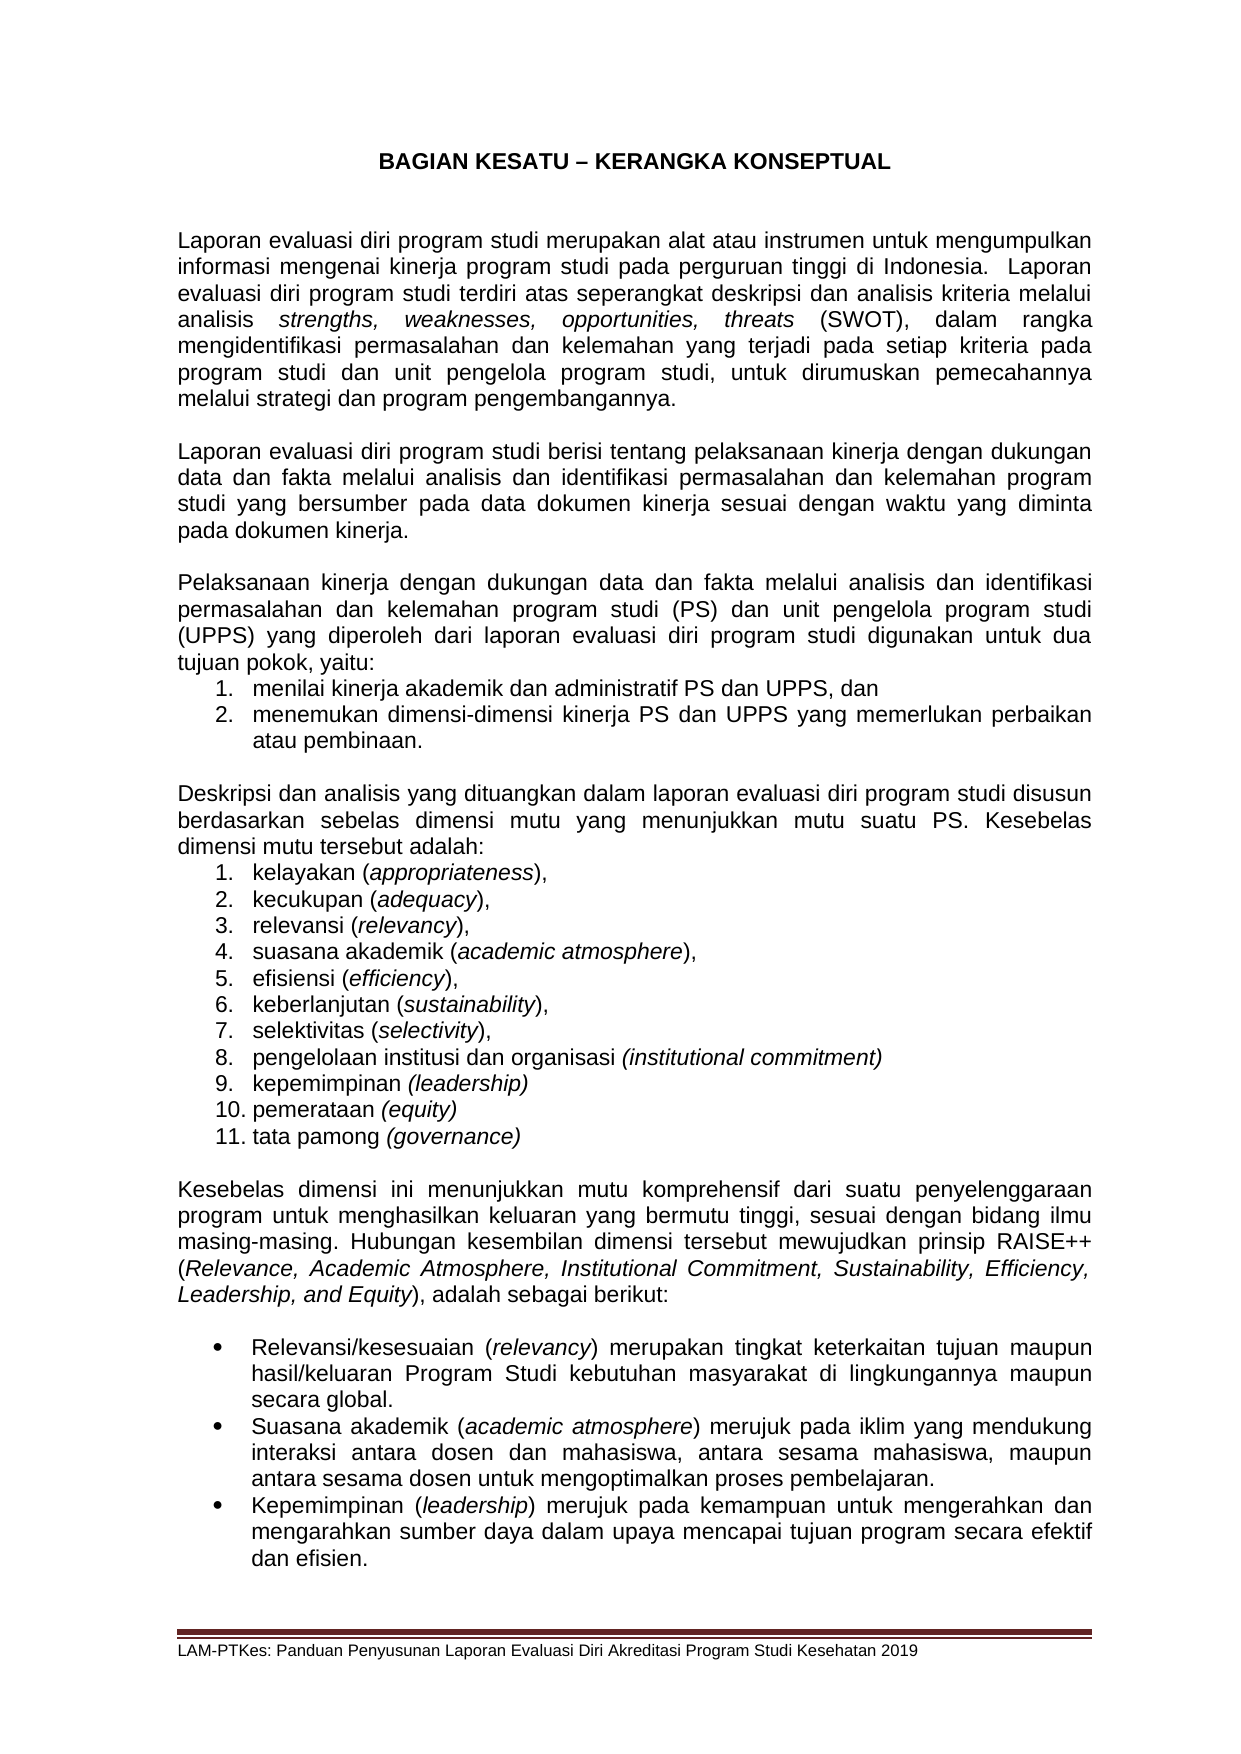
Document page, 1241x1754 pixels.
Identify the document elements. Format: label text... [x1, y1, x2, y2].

list tata pamong (governance) [215, 1123, 1092, 1149]
list Kepemimpinan (leadership) merujuk pada kemampuan untuk mengerahkan dan mengarahkan sumber daya dalam upaya mencapai tujuan program secara efektif dan efisien. [213, 1492, 1092, 1571]
list menilai kinerja akademik dan administratif PS dan UPPS, dan [215, 675, 1092, 701]
text Deskripsi dan analisis yang dituangkan dalam laporan evaluasi diri program studi disusun berdasarkan sebelas dimensi mutu yang menunjukkan mutu suatu PS. Kesebelas dimensi mutu tersebut adalah: [177, 780, 1092, 859]
list suasana akademik (academic atmosphere), [215, 938, 1092, 965]
list kelayakan (appropriateness), [215, 859, 1092, 886]
list Relevansi/kesesuaian (relevancy) merupakan tingkat keterkaitan tujuan maupun hasil/keluaran Program Studi kebutuhan masyarakat di lingkungannya maupun secara global. [213, 1334, 1092, 1413]
text Kesebelas dimensi ini menunjukkan mutu komprehensif dari suatu penyelenggaraan program untuk menghasilkan keluaran yang bermutu tinggi, sesuai dengan bidang ilmu masing-masing. Hubungan kesembilan dimensi tersebut mewujudkan prinsip RAISE++ (Relevance, Academic Atmosphere, Institutional Commitment, Sustainability, Efficiency, Leadership, and Equity), adalah sebagai berikut: [177, 1176, 1092, 1307]
list keberlanjutan (sustainability), [215, 991, 1092, 1017]
text Laporan evaluasi diri program studi merupakan alat atau instrumen untuk mengumpulkan informasi mengenai kinerja program studi pada perguruan tinggi di Indonesia. Laporan evaluasi diri program studi terdiri atas seperangkat deskripsi dan analisis kriteria melalui analisis strengths, weaknesses, opportunities, threats (SWOT), dalam rangka mengidentifikasi permasalahan dan kelemahan yang terjadi pada setiap kriteria pada program studi dan unit pengelola program studi, untuk dirumuskan pemecahannya melalui strategi dan program pengembangannya. [177, 227, 1092, 411]
text Laporan evaluasi diri program studi berisi tentang pelaksanaan kinerja dengan dukungan data dan fakta melalui analisis dan identifikasi permasalahan dan kelemahan program studi yang bersumber pada data dokumen kinerja sesuai dengan waktu yang diminta pada dokumen kinerja. [177, 438, 1092, 543]
list kepemimpinan (leadership) [215, 1070, 1092, 1096]
list relevansi (relevancy), [215, 912, 1092, 938]
list efisiensi (efficiency), [215, 965, 1092, 991]
list kecukupan (adequacy), [215, 886, 1092, 912]
list menemukan dimensi-dimensi kinerja PS dan UPPS yang memerlukan perbaikan atau pembinaan. [215, 701, 1092, 754]
list Suasana akademik (academic atmosphere) merujuk pada iklim yang mendukung interaksi antara dosen dan mahasiswa, antara sesama mahasiswa, maupun antara sesama dosen untuk mengoptimalkan proses pembelajaran. [213, 1413, 1092, 1492]
list pemerataan (equity) [215, 1096, 1092, 1123]
subtitle BAGIAN KESATU – KERANGKA KONSEPTUAL [177, 148, 1092, 174]
text Pelaksanaan kinerja dengan dukungan data dan fakta melalui analisis dan identifikasi permasalahan dan kelemahan program studi (PS) dan unit pengelola program studi (UPPS) yang diperoleh dari laporan evaluasi diri program studi digunakan untuk dua tujuan pokok, yaitu: [177, 569, 1092, 675]
list pengelolaan institusi dan organisasi (institutional commitment) [215, 1044, 1092, 1070]
list selektivitas (selectivity), [215, 1017, 1092, 1044]
